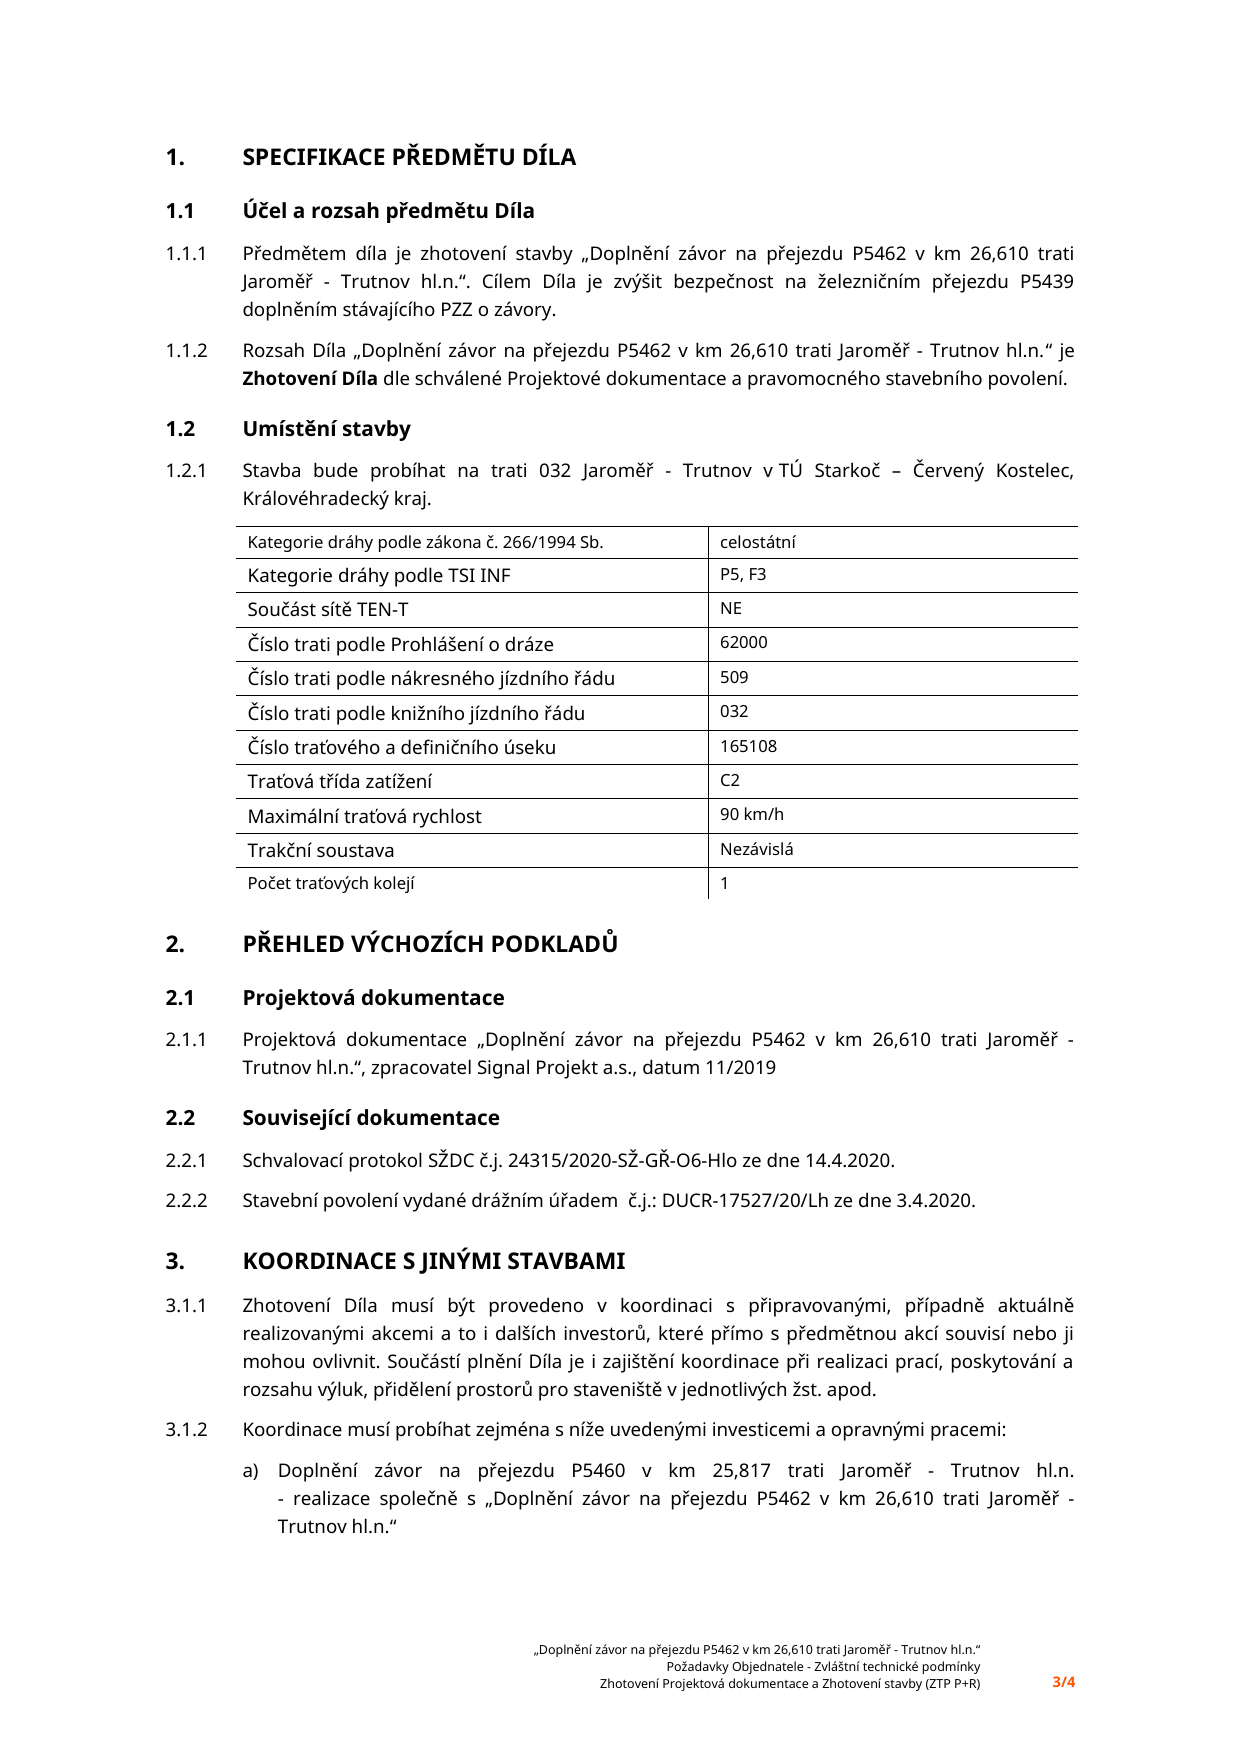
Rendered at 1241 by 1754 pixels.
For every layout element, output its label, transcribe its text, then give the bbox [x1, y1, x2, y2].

table_cell 90 km/h [709, 799, 1078, 833]
table_cell P5, F3 [709, 559, 1078, 592]
table_cell Traťová třída zatížení [236, 765, 708, 798]
table_cell 509 [709, 662, 1078, 695]
text Koordinace musí probíhat zejména s níže uvedenými investicemi a opravnými pracemi: [165, 1416, 1075, 1442]
text Projektová dokumentace [165, 983, 1075, 1011]
table_cell Číslo trati podle nákresného jízdního řádu [236, 662, 708, 695]
text Doplnění závor na přejezdu P5460 v km 25,817 trati Jaroměř - Trutnov hl.n. - realizace společně s „Doplnění závor na přejezdu P5462 v km 26,610 trati Jaroměř - Trutnov hl.n.“ [242, 1457, 1075, 1538]
table_cell Nezávislá [709, 834, 1078, 867]
text Umístění stavby [165, 414, 1075, 442]
table_cell Počet traťových kolejí [236, 868, 708, 898]
table_cell Trakční soustava [236, 834, 708, 867]
table_cell 032 [709, 696, 1078, 729]
text Schvalovací protokol SŽDC č.j. 24315/2020-SŽ-GŘ-O6-Hlo ze dne 14.4.2020. [165, 1147, 1075, 1173]
table_cell NE [709, 593, 1078, 626]
table_cell 62000 [709, 628, 1078, 661]
text Zhotovení Díla musí být provedeno v koordinaci s připravovanými, případně aktuálně realizovanými akcemi a to i dalších investorů, které přímo s předmětnou akcí souvisí nebo ji mohou ovlivnit. Součástí plnění Díla je i zajištění koordinace při realizaci prací, poskytování a rozsahu výluk, přidělení prostorů pro staveniště v jednotlivých žst. apod. [165, 1292, 1075, 1401]
text PŘEHLED VÝCHOZÍCH PODKLADŮ [165, 928, 1075, 959]
text KOORDINACE S JINÝMI STAVBAMI [165, 1245, 1075, 1276]
table_header Kategorie dráhy podle zákona č. 266/1994 Sb. [236, 527, 708, 558]
text Stavba bude probíhat na trati 032 Jaroměř - Trutnov v TÚ Starkoč – Červený Kostelec, Královéhradecký kraj. [165, 457, 1075, 511]
table_cell Číslo trati podle knižního jízdního řádu [236, 696, 708, 729]
text Předmětem díla je zhotovení stavby „Doplnění závor na přejezdu P5462 v km 26,610 trati Jaroměř - Trutnov hl.n.“. Cílem Díla je zvýšit bezpečnost na železničním přejezdu P5439 doplněním stávajícího PZZ o závory. [165, 240, 1075, 322]
table_cell C2 [709, 765, 1078, 798]
text SPECIFIKACE PŘEDMĚTU DÍLA [165, 141, 1075, 173]
text Účel a rozsah předmětu Díla [165, 197, 1075, 225]
text Projektová dokumentace „Doplnění závor na přejezdu P5462 v km 26,610 trati Jaroměř - Trutnov hl.n.“, zpracovatel Signal Projekt a.s., datum 11/2019 [165, 1027, 1075, 1080]
table_cell Číslo trati podle Prohlášení o dráze [236, 628, 708, 661]
text Stavební povolení vydané drážním úřadem č.j.: DUCR-17527/20/Lh ze dne 3.4.2020. [165, 1188, 1075, 1213]
table_cell Kategorie dráhy podle TSI INF [236, 559, 708, 592]
table_header celostátní [709, 527, 1078, 558]
table_cell 1 [709, 868, 1078, 898]
table_cell Součást sítě TEN-T [236, 593, 708, 626]
text Související dokumentace [165, 1103, 1075, 1132]
table_cell Maximální traťová rychlost [236, 799, 708, 833]
table_cell 165108 [709, 731, 1078, 764]
table_cell Číslo traťového a definičního úseku [236, 731, 708, 764]
text Rozsah Díla „Doplnění závor na přejezdu P5462 v km 26,610 trati Jaroměř - Trutnov hl.n.“ je Zhotovení Díla dle schválené Projektové dokumentace a pravomocného stavebního povolení. [165, 337, 1075, 390]
